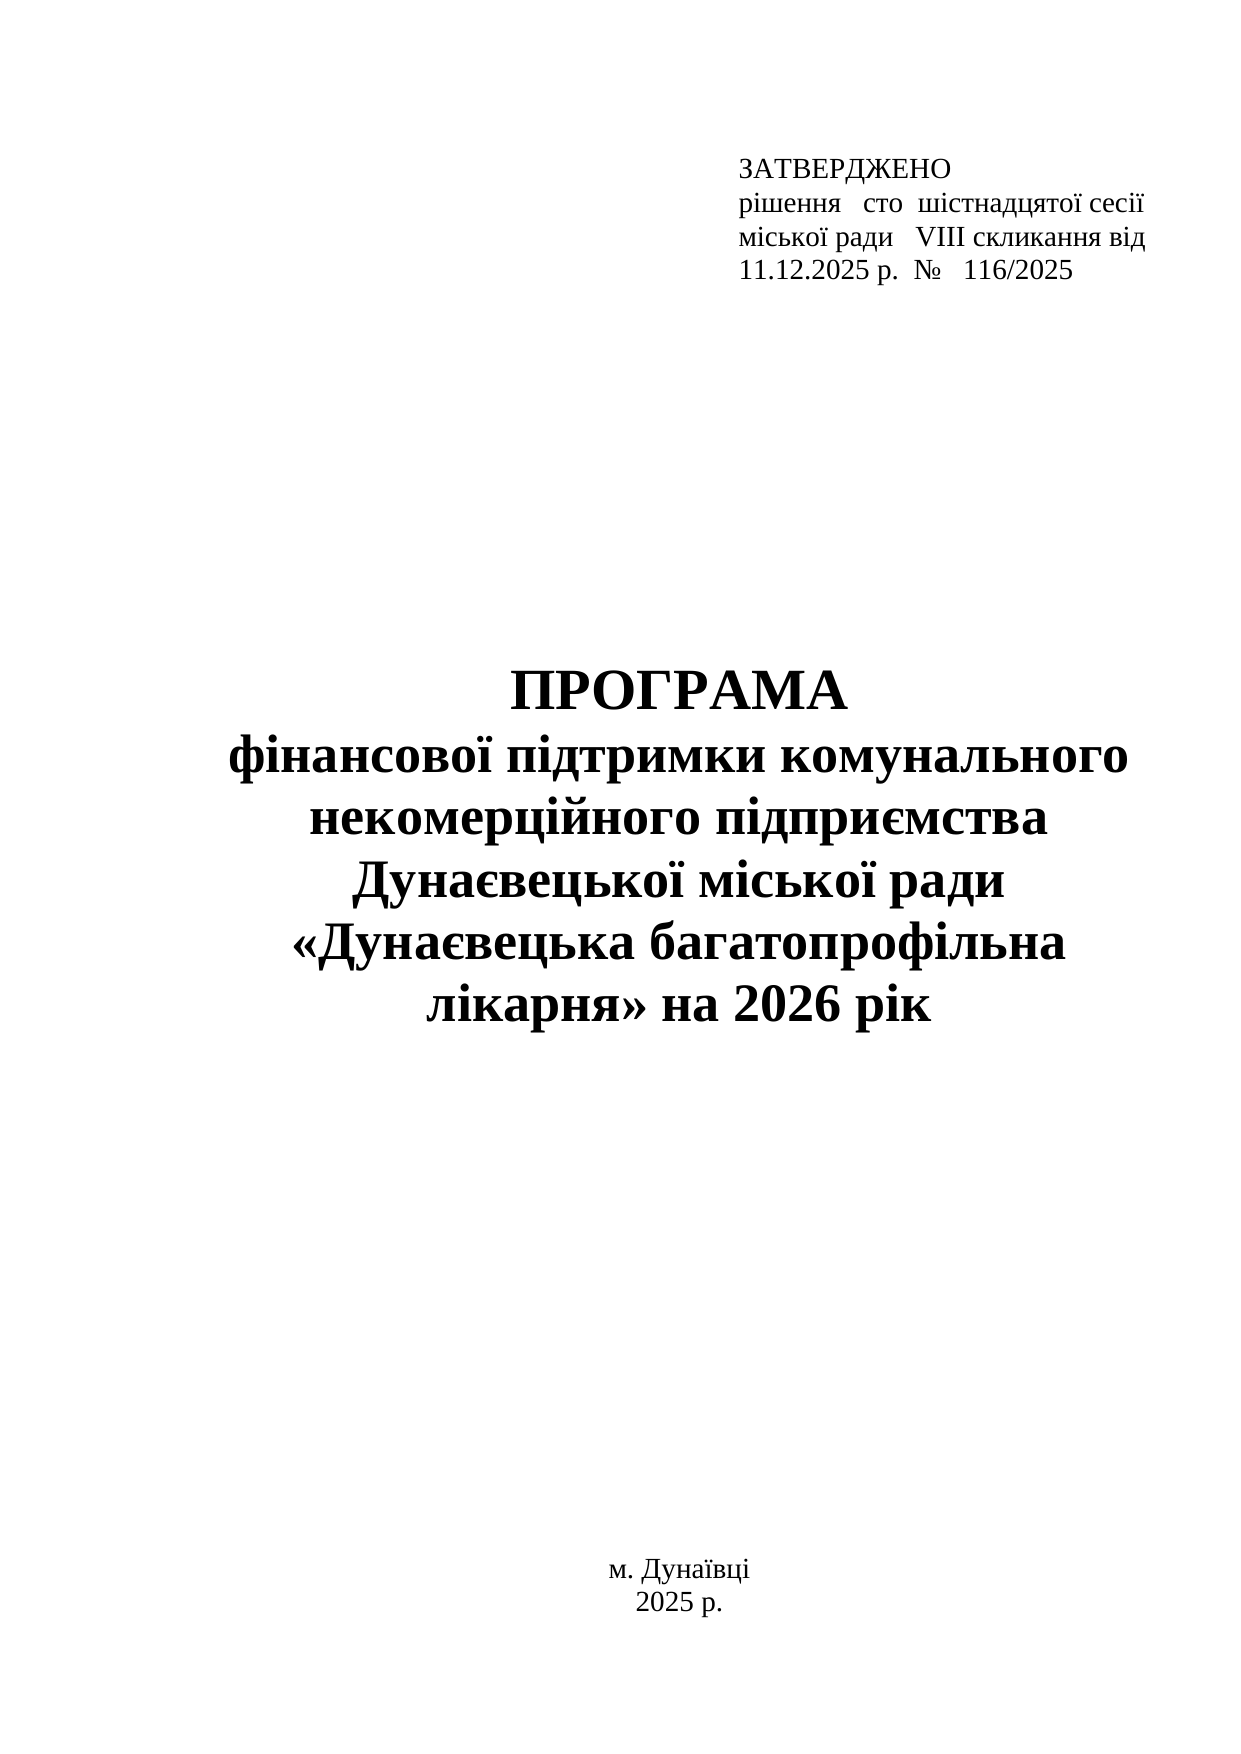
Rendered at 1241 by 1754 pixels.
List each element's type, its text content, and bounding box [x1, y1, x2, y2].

text Дунаєвецької міської ради «Дунаєвецька багатопрофільна лікарня» на 2026 рік [177, 846, 1181, 1033]
text ЗАТВЕРДЖЕНО [738, 152, 1181, 185]
text 2025 р. [177, 1584, 1181, 1618]
text ПРОГРАМА [177, 655, 1181, 722]
text рішення сто шістнадцятої сесії міської ради VІІІ скликання від 11.12.2025 р. № 116/2025 [738, 185, 1220, 286]
text м. Дунаївці [177, 1551, 1181, 1584]
text фінансової підтримки комунального некомерційного підприємства [177, 722, 1181, 846]
